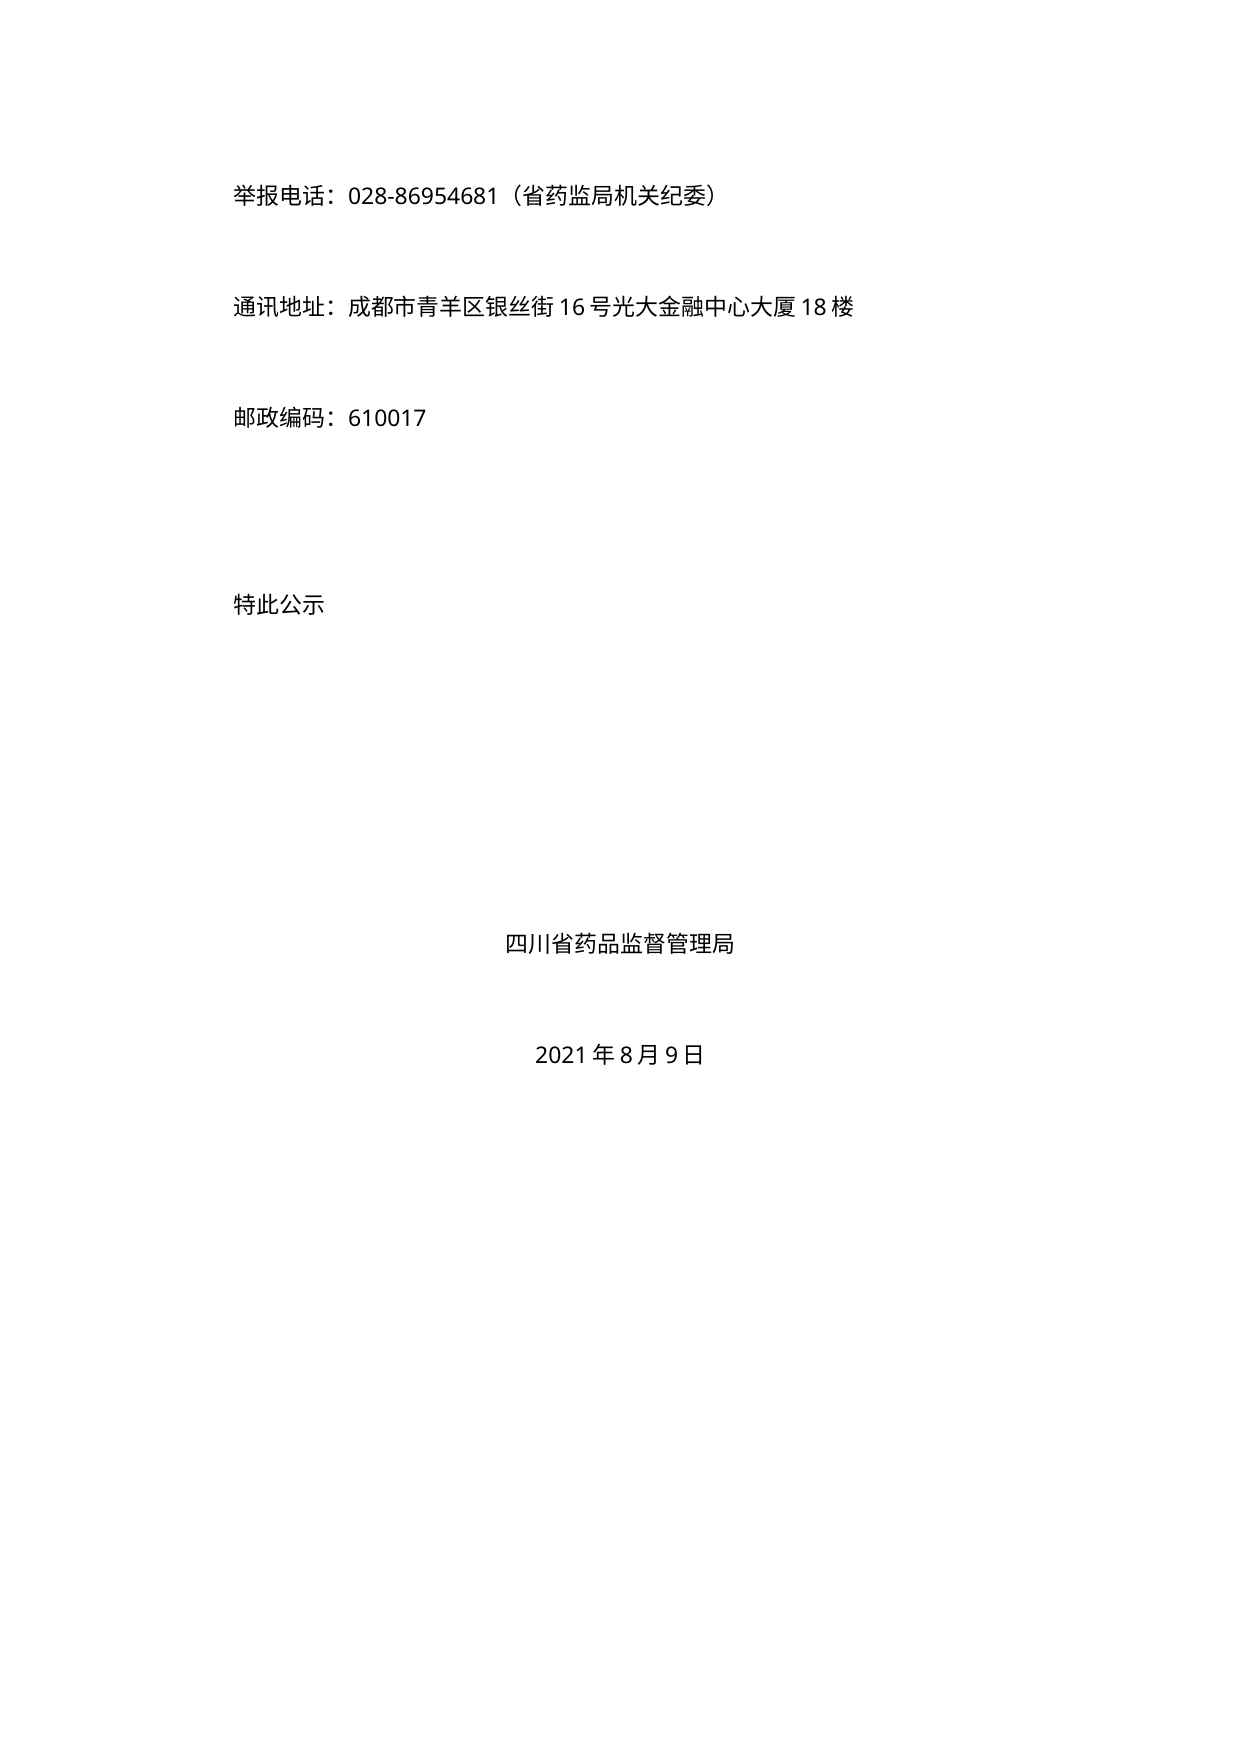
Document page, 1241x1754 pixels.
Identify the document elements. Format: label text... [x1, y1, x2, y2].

text 举报电话：028-86954681（省药监局机关纪委） [187, 162, 1053, 227]
text 四川省药品监督管理局 [187, 910, 1053, 975]
text 2021年8月9日 [187, 1021, 1053, 1086]
text 邮政编码：610017 [187, 384, 1053, 449]
text 特此公示 [187, 571, 1053, 636]
text 通讯地址：成都市青羊区银丝街16号光大金融中心大厦18楼 [187, 273, 1053, 338]
